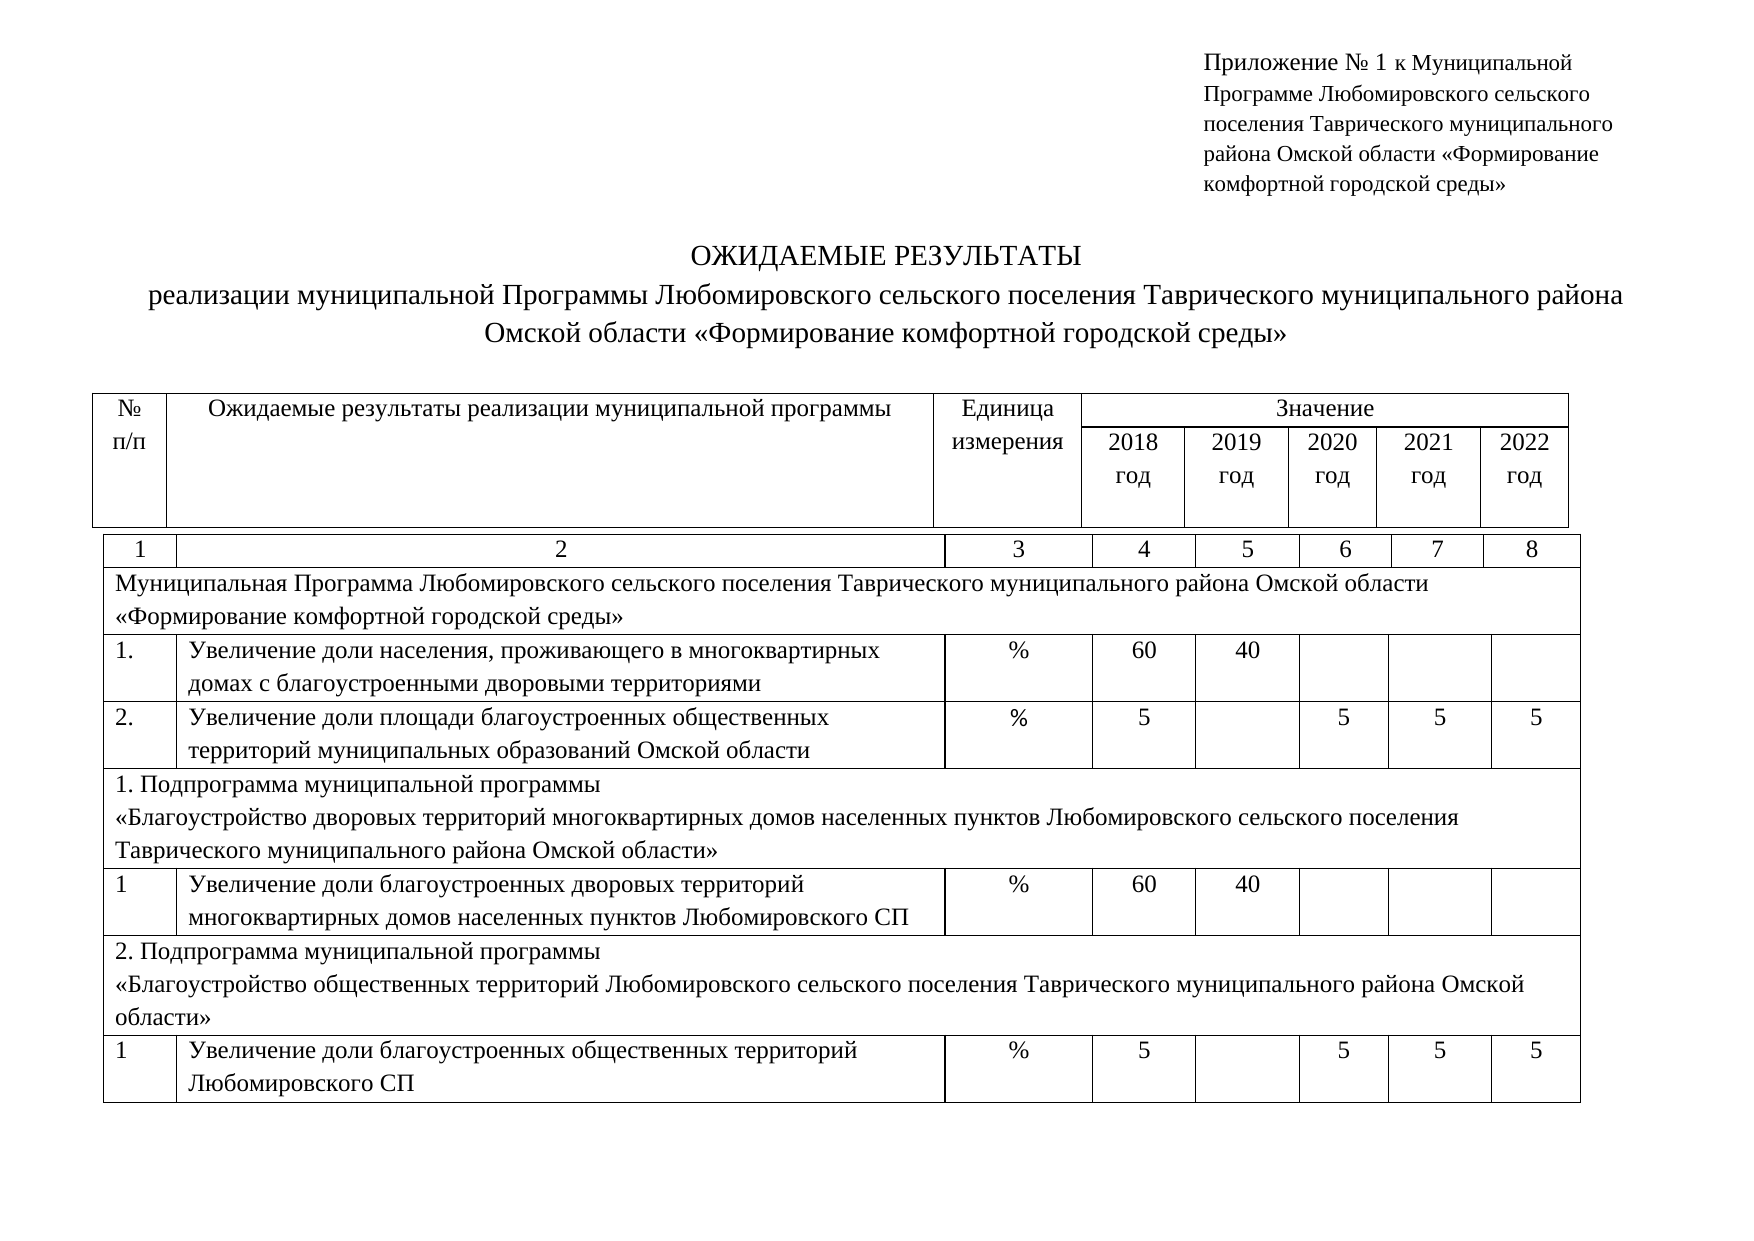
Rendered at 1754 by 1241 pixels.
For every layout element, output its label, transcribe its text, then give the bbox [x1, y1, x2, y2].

table_header 6 [1300, 535, 1391, 567]
table_cell 5 [1389, 1036, 1491, 1102]
table_cell 1 [104, 1036, 176, 1102]
table_cell 40 [1196, 869, 1299, 935]
table_cell 2022 год [1481, 428, 1568, 527]
table_cell 1. [104, 635, 176, 701]
table_cell 1 [104, 869, 176, 935]
table_header 8 [1484, 535, 1580, 567]
table_cell 2. [104, 702, 176, 768]
table_cell 5 [1093, 702, 1195, 768]
table_cell 2019 год [1185, 428, 1288, 527]
table_cell Увеличение доли благоустроенных общественных территорий Любомировского СП [177, 1036, 944, 1102]
table_cell 60 [1093, 635, 1195, 701]
table_cell % [946, 869, 1092, 935]
text ОЖИДАЕМЫЕ РЕЗУЛЬТАТЫ [103, 238, 1668, 272]
table_cell % [946, 702, 1092, 768]
table_header 5 [1196, 535, 1299, 567]
table_cell % [946, 635, 1092, 701]
table_header Значение [1082, 394, 1568, 426]
table_cell 2018 год [1082, 428, 1184, 527]
table_header 4 [1093, 535, 1195, 567]
table_cell 1. Подпрограмма муниципальной программы «Благоустройство дворовых территорий многоквартирных домов населенных пунктов Любомировского сельского поселения Таврического муниципального района Омской области» [104, 769, 1580, 868]
table_cell 2020 год [1289, 428, 1376, 527]
table_cell Увеличение доли площади благоустроенных общественных территорий муниципальных образований Омской области [177, 702, 944, 768]
table_cell [1492, 635, 1580, 701]
table_cell [1389, 869, 1491, 935]
table_cell 5 [1093, 1036, 1195, 1102]
table_header Ожидаемые результаты реализации муниципальной программы [167, 394, 933, 527]
table_cell Увеличение доли благоустроенных дворовых территорий многоквартирных домов населенных пунктов Любомировского СП [177, 869, 944, 935]
table_cell 2. Подпрограмма муниципальной программы «Благоустройство общественных территорий Любомировского сельского поселения Таврического муниципального района Омской области» [104, 936, 1580, 1034]
table_cell [1300, 635, 1388, 701]
table_header 2 [177, 535, 944, 567]
table_cell [1389, 635, 1491, 701]
table_cell [1196, 1036, 1299, 1102]
table_cell 5 [1300, 702, 1388, 768]
table_cell [1492, 869, 1580, 935]
text реализации муниципальной Программы Любомировского сельского поселения Таврического муниципального района Омской области «Формирование комфортной городской среды» [103, 277, 1668, 349]
table_cell 5 [1492, 1036, 1580, 1102]
table_cell 60 [1093, 869, 1195, 935]
table_header № п/п [93, 394, 166, 527]
table_cell 5 [1492, 702, 1580, 768]
table_cell % [946, 1036, 1092, 1102]
table_cell Муниципальная Программа Любомировского сельского поселения Таврического муниципального района Омской области «Формирование комфортной городской среды» [104, 568, 1580, 634]
table_cell 2021 год [1377, 428, 1480, 527]
table_cell 5 [1389, 702, 1491, 768]
table_cell 40 [1196, 635, 1299, 701]
table_header 7 [1392, 535, 1483, 567]
table_cell [1196, 702, 1299, 768]
table_header Единица измерения [934, 394, 1081, 527]
table_header 3 [946, 535, 1092, 567]
table_cell Увеличение доли населения, проживающего в многоквартирных домах с благоустроенными дворовыми территориями [177, 635, 944, 701]
table_cell [1300, 869, 1388, 935]
table_cell 5 [1300, 1036, 1388, 1102]
table_header 1 [104, 535, 176, 567]
